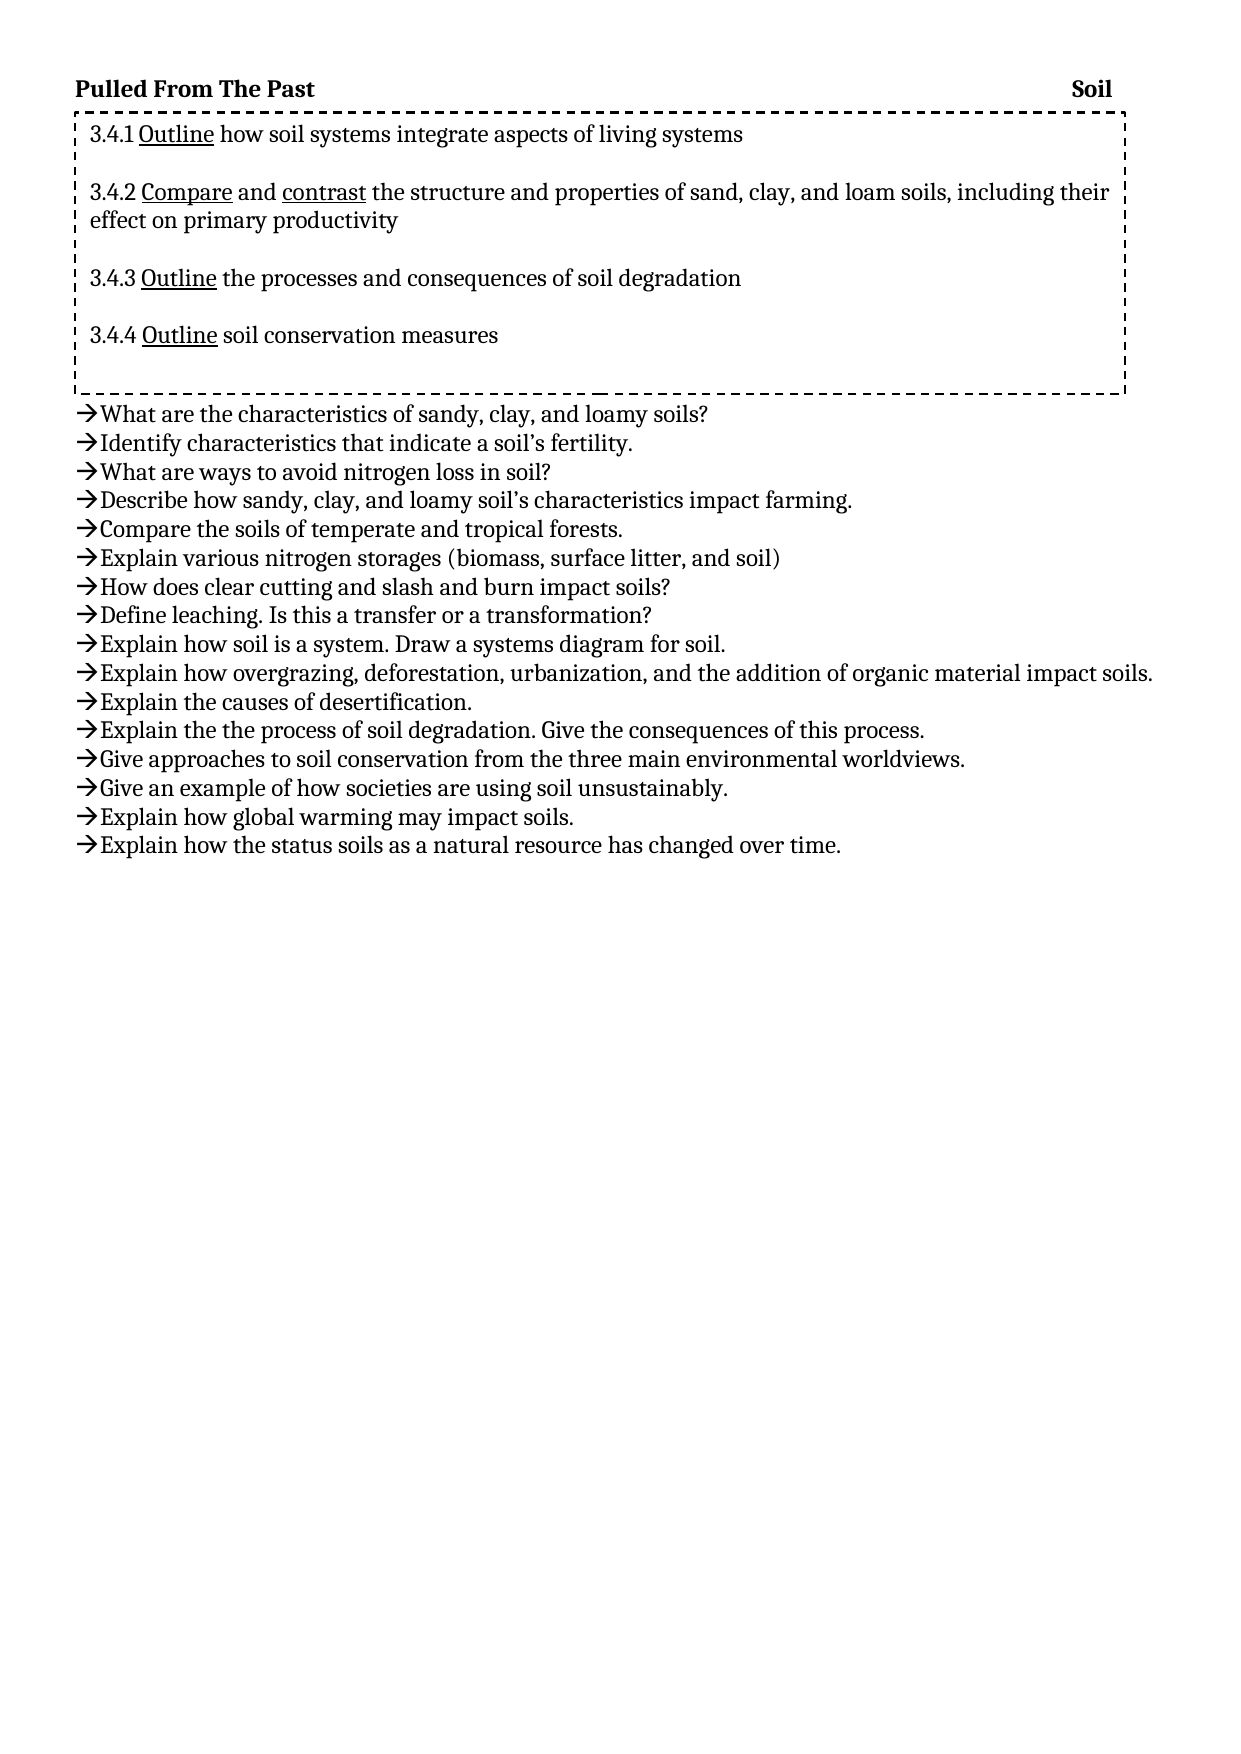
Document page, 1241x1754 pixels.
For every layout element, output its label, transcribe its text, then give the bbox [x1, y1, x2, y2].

text Give an example of how societies are using soil unsustainably. [75, 774, 1164, 803]
text Describe how sandy, clay, and loamy soil’s characteristics impact farming. [75, 486, 1164, 515]
text Explain the the process of soil degradation. Give the consequences of this process. [75, 716, 1164, 745]
text What are ways to avoid nitrogen loss in soil? [75, 458, 1164, 486]
text Explain the causes of desertification. [75, 688, 1164, 716]
text Identify characteristics that indicate a soil’s fertility. [75, 429, 1164, 458]
text How does clear cutting and slash and burn impact soils? [75, 573, 1164, 601]
text Explain how overgrazing, deforestation, urbanization, and the addition of organic material impact soils. [75, 659, 1164, 688]
text Give approaches to soil conservation from the three main environmental worldviews. [75, 745, 1164, 774]
text Explain how the status soils as a natural resource has changed over time. [75, 831, 1164, 860]
text Compare the soils of temperate and tropical forests. [75, 515, 1164, 544]
text Explain various nitrogen storages (biomass, surface litter, and soil) [75, 544, 1164, 573]
text Define leaching. Is this a transfer or a transformation? [75, 601, 1164, 630]
text Explain how soil is a system. Draw a systems diagram for soil. [75, 630, 1164, 659]
text What are the characteristics of sandy, clay, and loamy soils? [75, 132, 1164, 429]
text Pulled From The Past Soil [75, 75, 1164, 104]
text Explain how global warming may impact soils. [75, 803, 1164, 831]
